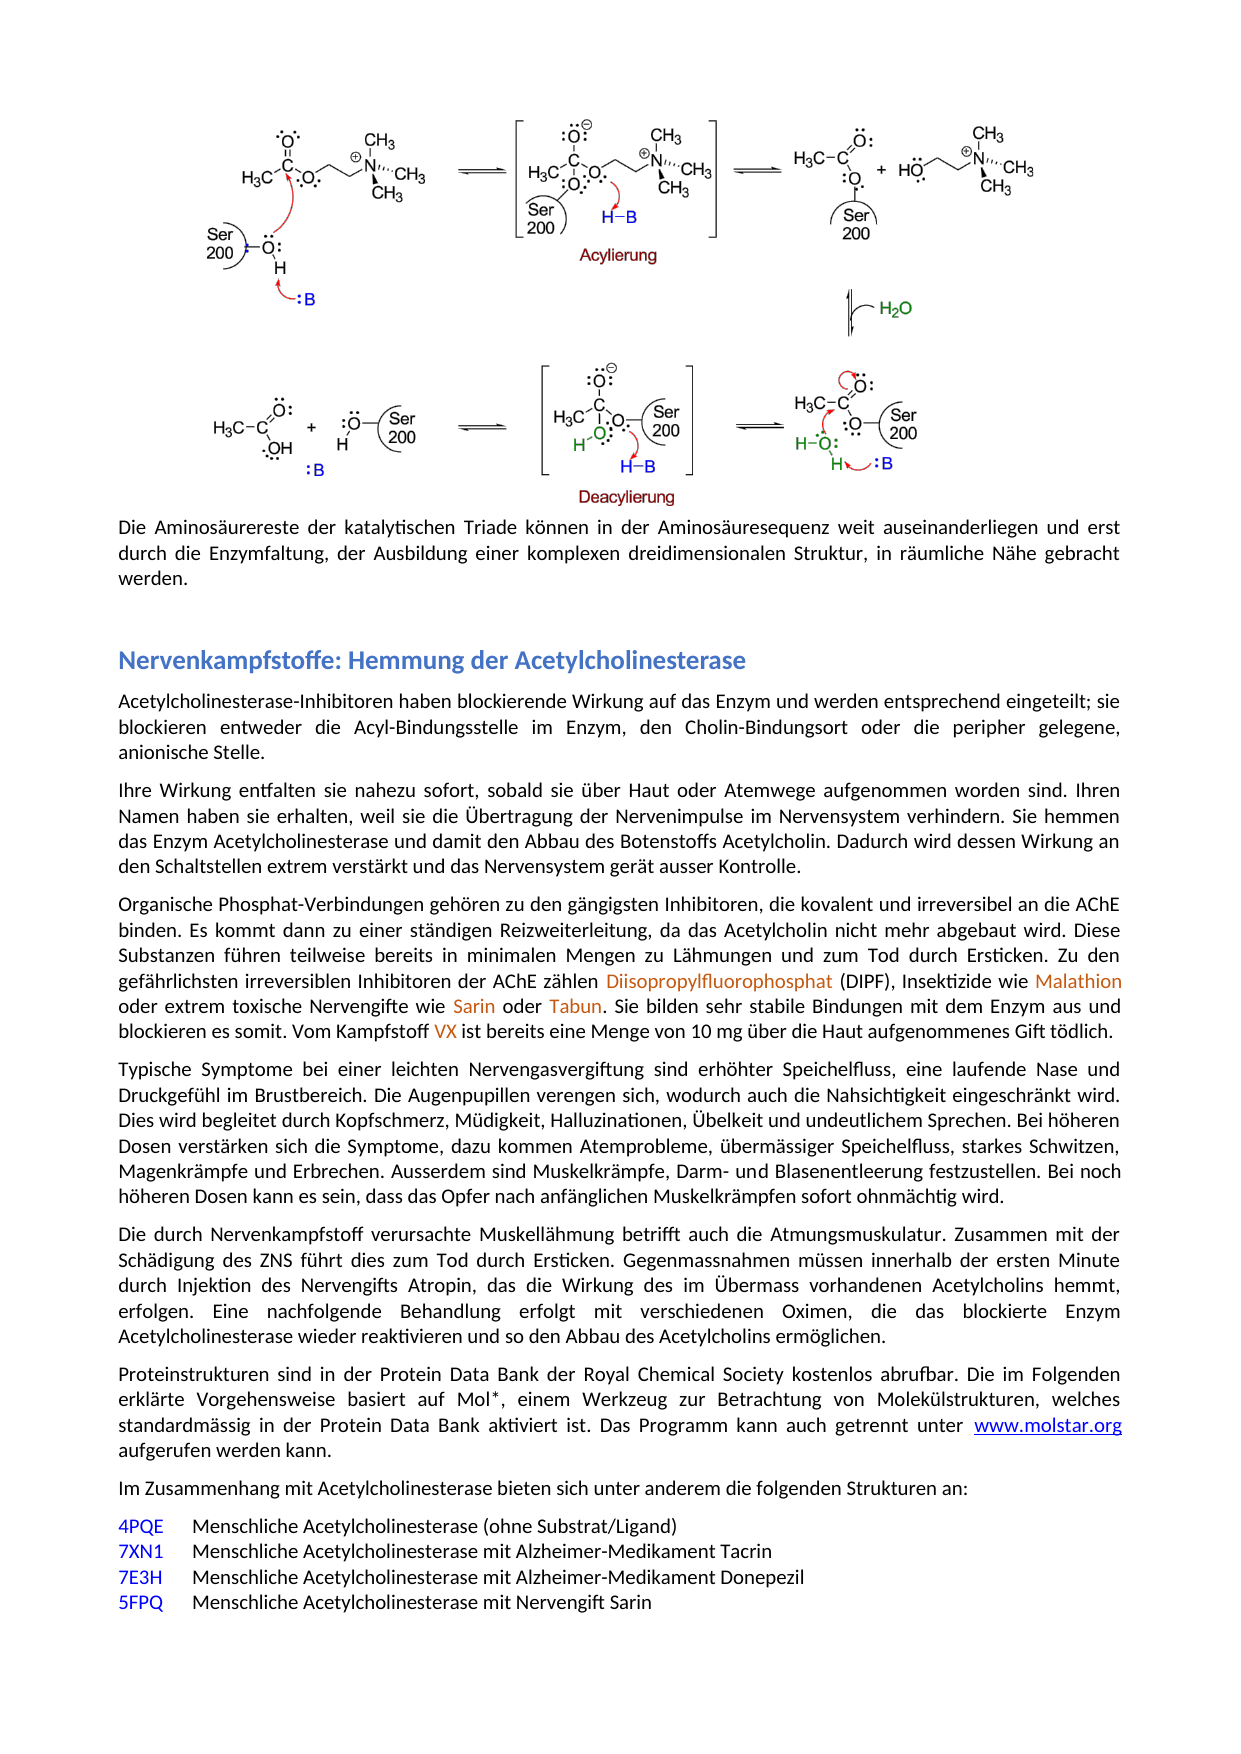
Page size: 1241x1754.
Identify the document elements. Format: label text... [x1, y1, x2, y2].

text Acetylcholinesterase-Inhibitoren haben blockierende Wirkung auf das Enzym und werden entsprechend eingeteilt; sie blockieren entweder die Acyl-Bindungsstelle im Enzym, den Cholin-Bindungsort oder die peripher gelegene, anionische Stelle. [118, 689, 1122, 765]
text Typische Symptome bei einer leichten Nervengasvergiftung sind erhöhter Speichelfluss, eine laufende Nase und Druckgefühl im Brustbereich. Die Augenpupillen verengen sich, wodurch auch die Nahsichtigkeit eingeschränkt wird. Dies wird begleitet durch Kopfschmerz, Müdigkeit, Halluzinationen, Übelkeit und undeutlichem Sprechen. Bei höheren Dosen verstärken sich die Symptome, dazu kommen Atemprobleme, übermässiger Speichelfluss, starkes Schwitzen, Magenkrämpfe und Erbrechen. Ausserdem sind Muskelkrämpfe, Darm- und Blasenentleerung festzustellen. Bei noch höheren Dosen kann es sein, dass das Opfer nach anfänglichen Muskelkrämpfen sofort ohnmächtig wird. [118, 1057, 1122, 1209]
text 4PQE Menschliche Acetylcholinesterase (ohne Substrat/Ligand) [118, 1513, 1122, 1539]
text Organische Phosphat-Verbindungen gehören zu den gängigsten Inhibitoren, die kovalent und irreversibel an die AChE binden. Es kommt dann zu einer ständigen Reizweiterleitung, da das Acetylcholin nicht mehr abgebaut wird. Diese Substanzen führen teilweise bereits in minimalen Mengen zu Lähmungen und zum Tod durch Ersticken. Zu den gefährlichsten irreversiblen Inhibitoren der AChE zählen Diisopropylfluorophosphat (DIPF), Insektizide wie Malathion oder extrem toxische Nervengifte wie Sarin oder Tabun. Sie bilden sehr stabile Bindungen mit dem Enzym aus und blockieren es somit. Vom Kampfstoff VX ist bereits eine Menge von 10 mg über die Haut aufgenommenes Gift tödlich. [118, 892, 1122, 1044]
text Die Aminosäurereste der katalytischen Triade können in der Aminosäuresequenz weit auseinanderliegen und erst durch die Enzymfaltung, der Ausbildung einer komplexen dreidimensionalen Struktur, in räumliche Nähe gebracht werden. [118, 514, 1122, 591]
picture [206, 118, 1034, 506]
text 7XN1 Menschliche Acetylcholinesterase mit Alzheimer-Medikament Tacrin [118, 1539, 1122, 1564]
subtitle Nervenkampfstoffe: Hemmung der Acetylcholinesterase [118, 643, 1122, 676]
text 5FPQ Menschliche Acetylcholinesterase mit Nervengift Sarin [118, 1589, 1122, 1615]
text Die durch Nervenkampfstoff verursachte Muskellähmung betrifft auch die Atmungsmuskulatur. Zusammen mit der Schädigung des ZNS führt dies zum Tod durch Ersticken. Gegenmassnahmen müssen innerhalb der ersten Minute durch Injektion des Nervengifts Atropin, das die Wirkung des im Übermass vorhandenen Acetylcholins hemmt, erfolgen. Eine nachfolgende Behandlung erfolgt mit verschiedenen Oximen, die das blockierte Enzym Acetylcholinesterase wieder reaktivieren und so den Abbau des Acetylcholins ermöglichen. [118, 1222, 1122, 1349]
text Im Zusammenhang mit Acetylcholinesterase bieten sich unter anderem die folgenden Strukturen an: [118, 1475, 1122, 1501]
text Ihre Wirkung entfalten sie nahezu sofort, sobald sie über Haut oder Atemwege aufgenommen worden sind. Ihren Namen haben sie erhalten, weil sie die Übertragung der Nervenimpulse im Nervensystem verhindern. Sie hemmen das Enzym Acetylcholinesterase und damit den Abbau des Botenstoffs Acetylcholin. Dadurch wird dessen Wirkung an den Schaltstellen extrem verstärkt und das Nervensystem gerät ausser Kontrolle. [118, 777, 1122, 879]
text Proteinstrukturen sind in der Protein Data Bank der Royal Chemical Society kostenlos abrufbar. Die im Folgenden erklärte Vorgehensweise basiert auf Mol*, einem Werkzeug zur Betrachtung von Molekülstrukturen, welches standardmässig in der Protein Data Bank aktiviert ist. Das Programm kann auch getrennt unter www.molstar.org aufgerufen werden kann. [118, 1361, 1122, 1463]
text 7E3H Menschliche Acetylcholinesterase mit Alzheimer-Medikament Donepezil [118, 1564, 1122, 1589]
